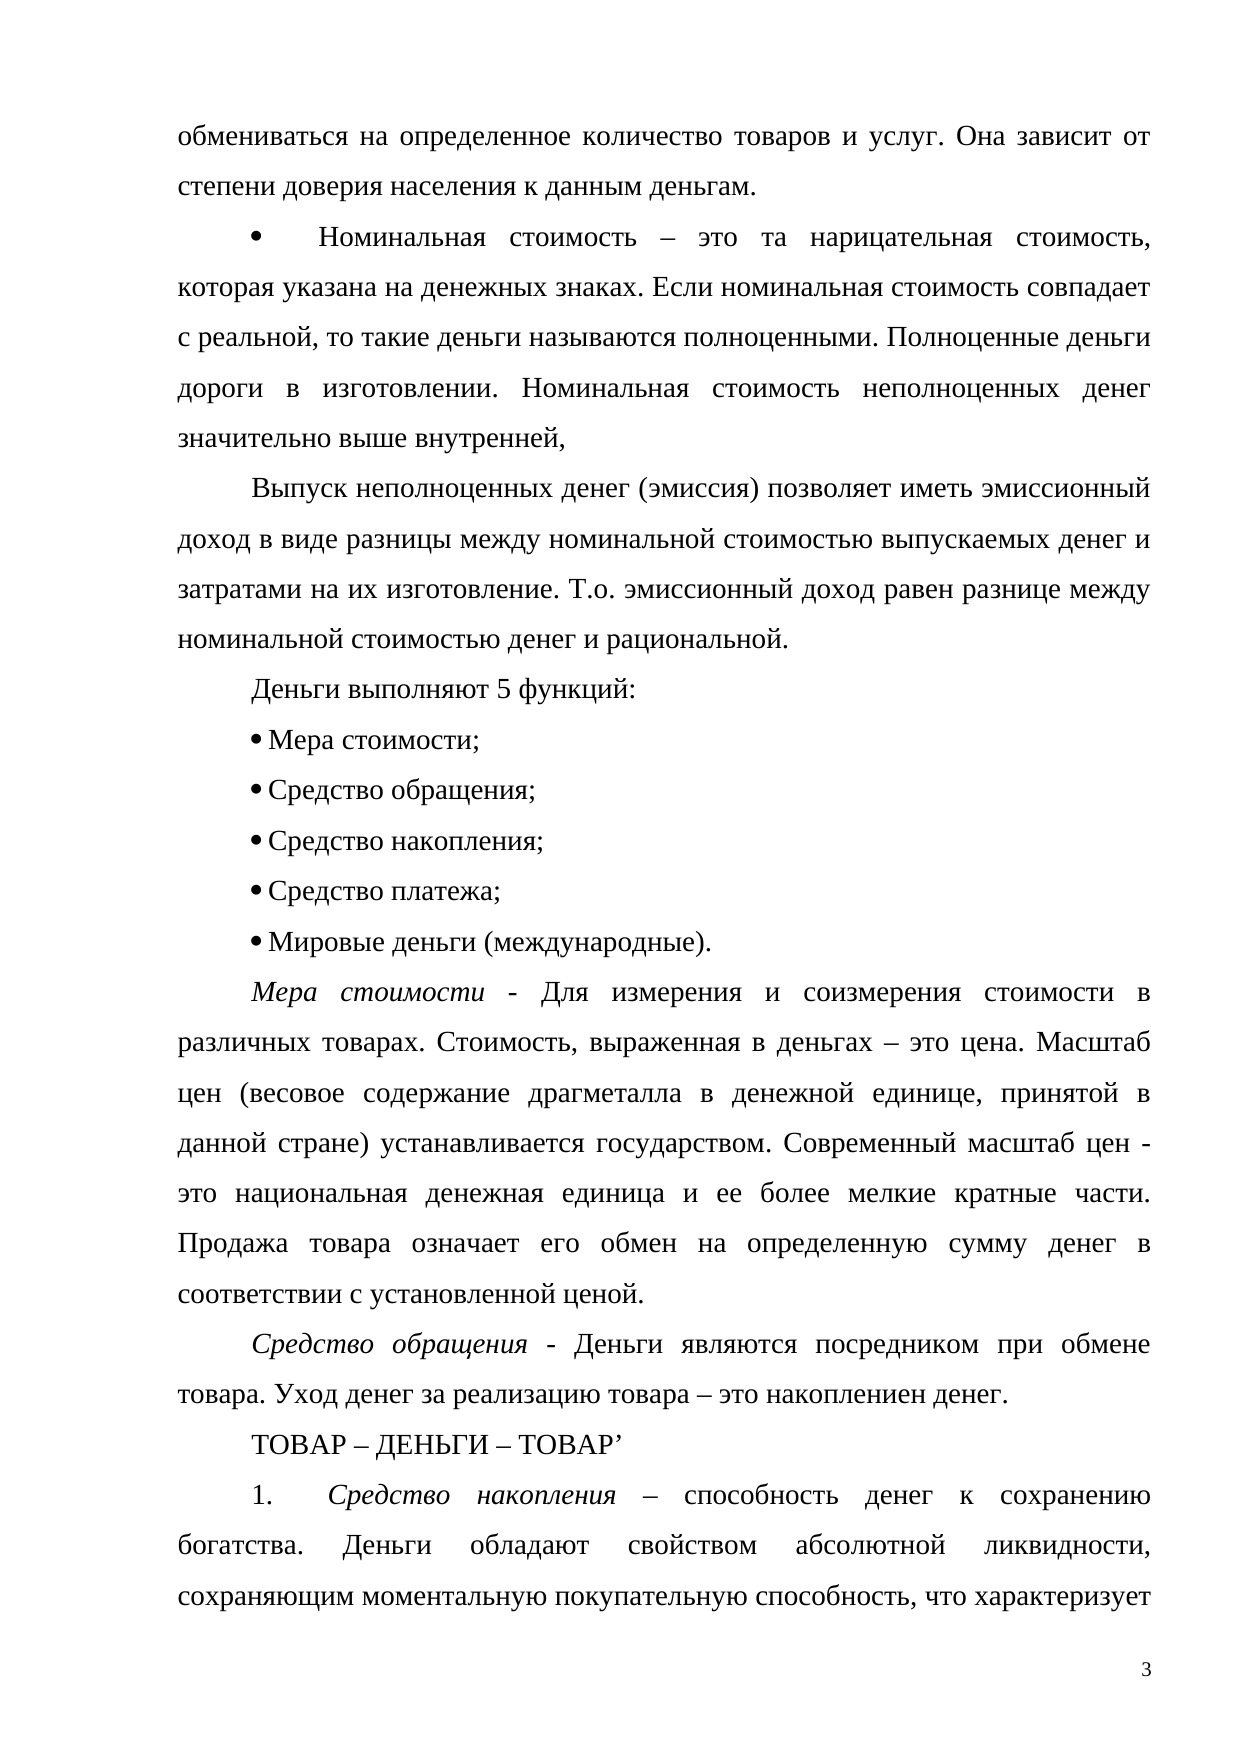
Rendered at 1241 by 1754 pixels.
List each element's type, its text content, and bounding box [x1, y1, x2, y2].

text ТОВАР – ДЕНЬГИ – ТОВАР’ [177, 1427, 1152, 1460]
list Номинальная стоимость – это та нарицательная стоимость, которая указана на денежных знаках. Если номинальная стоимость совпадает с реальной, то такие деньги называются полноценными. Полноценные деньги дороги в изготовлении. Номинальная стоимость неполноценных денег значительно выше внутренней, [177, 219, 1152, 454]
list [177, 118, 1152, 202]
list Мера стоимости; [177, 722, 1152, 756]
list Средство накопления; [177, 823, 1152, 856]
list Средство платежа; [177, 873, 1152, 907]
text Средство обращения - Деньги являются посредником при обмене товара. Уход денег за реализацию товара – это накоплениен денег. [177, 1326, 1152, 1410]
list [177, 1477, 1152, 1611]
list Средство обращения; [177, 772, 1152, 806]
text Деньги выполняют 5 функций: [177, 672, 1152, 705]
list Мировые деньги (международные). [177, 924, 1152, 957]
text Мера стоимости - Для измерения и соизмерения стоимости в различных товарах. Стоимость, выраженная в деньгах – это цена. Масштаб цен (весовое содержание драгметалла в денежной единице, принятой в данной стране) устанавливается государством. Современный масштаб цен - это национальная денежная единица и ее более мелкие кратные части. Продажа товара означает его обмен на определенную сумму денег в соответствии с установленной ценой. [177, 974, 1152, 1309]
text Выпуск неполноценных денег (эмиссия) позволяет иметь эмиссионный доход в виде разницы между номинальной стоимостью выпускаемых денег и затратами на их изготовление. Т.о. эмиссионный доход равен разнице между номинальной стоимостью денег и рациональной. [177, 470, 1152, 655]
